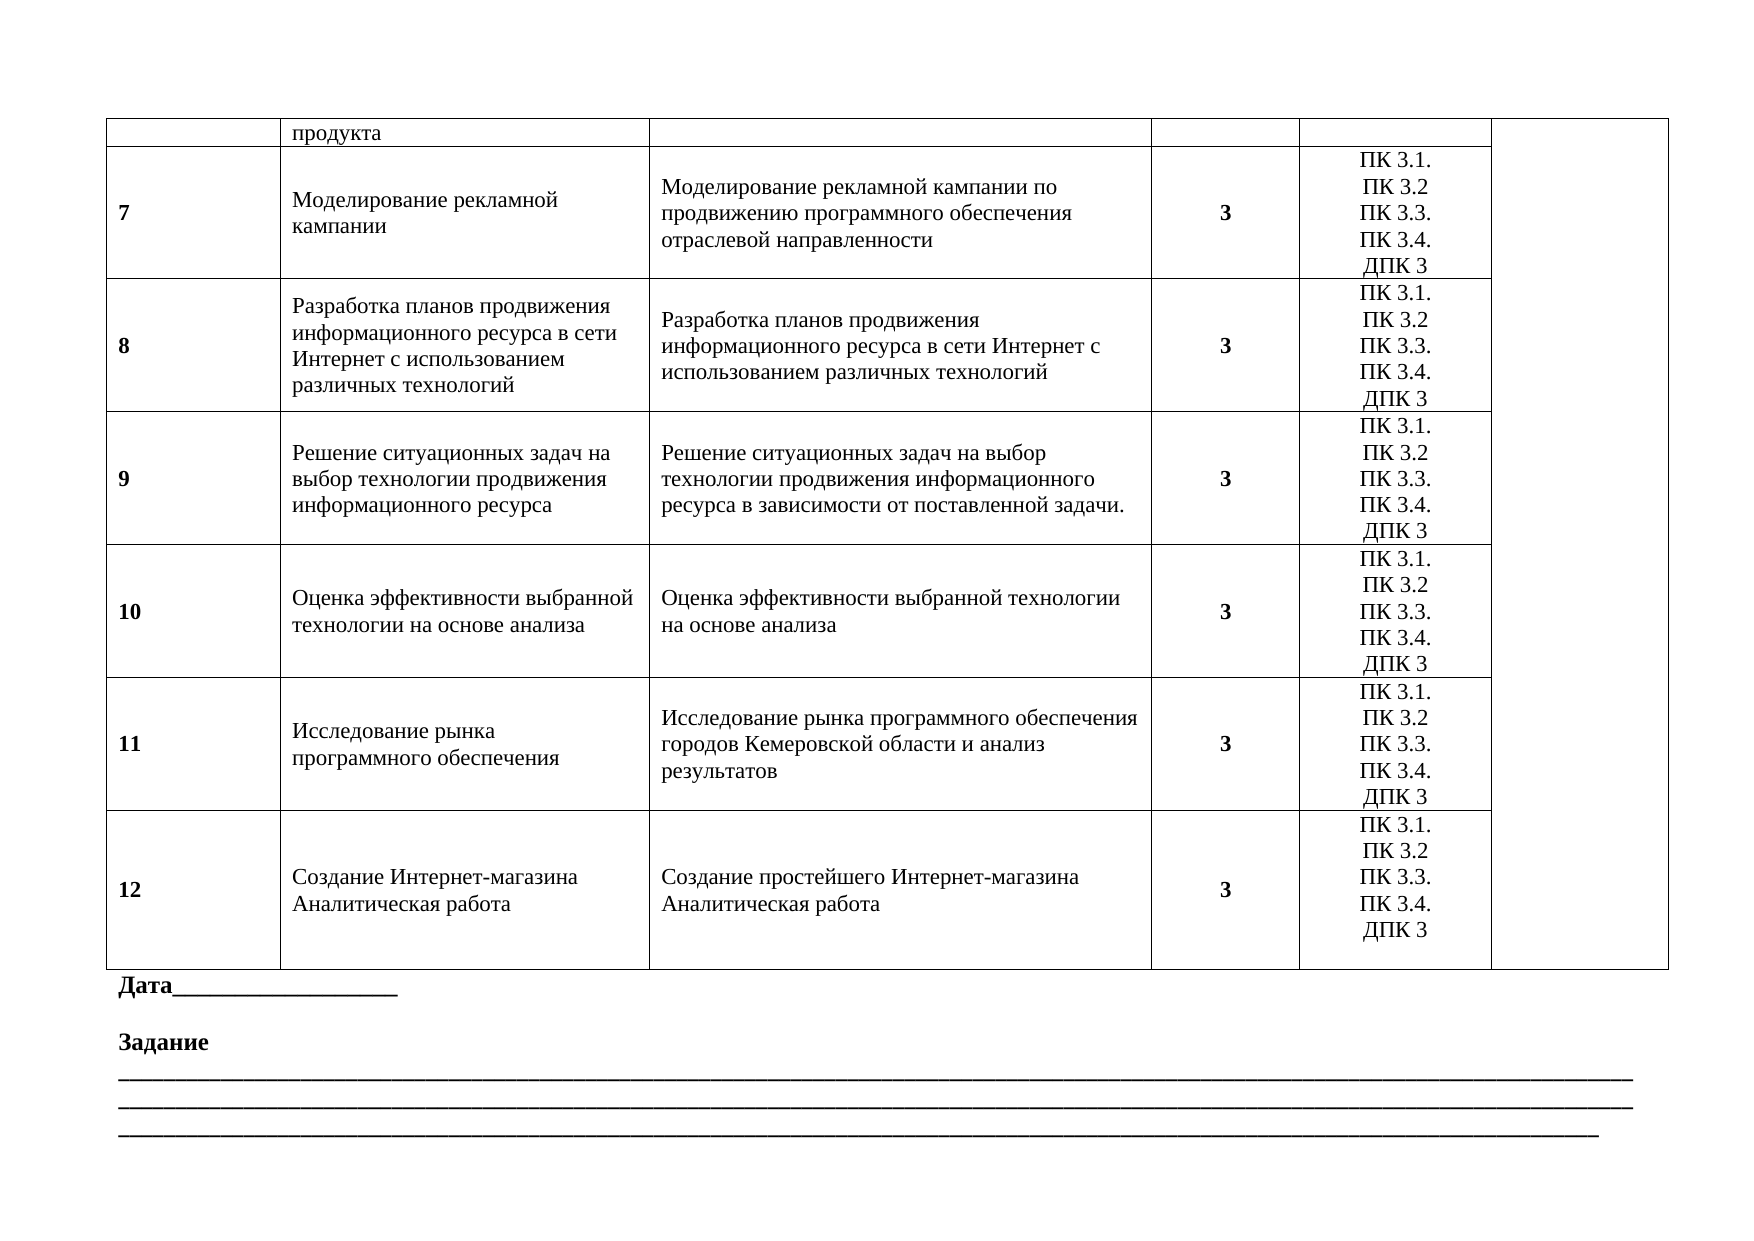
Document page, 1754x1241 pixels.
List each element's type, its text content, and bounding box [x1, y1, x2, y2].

table_cell 12 [107, 811, 280, 969]
table_cell Оценка эффективности выбранной технологии на основе анализа [281, 545, 649, 677]
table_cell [1300, 119, 1491, 146]
table_cell 7 [107, 147, 280, 278]
table_cell ПК 3.1. ПК 3.2 ПК 3.3. ПК 3.4. ДПК 3 [1300, 811, 1491, 969]
table_cell Решение ситуационных задач на выбор технологии продвижения информационного ресурса [281, 412, 649, 544]
table_cell Создание простейшего Интернет-магазина Аналитическая работа [650, 811, 1151, 969]
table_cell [281, 119, 649, 146]
table_cell 3 [1152, 412, 1299, 544]
table_cell Разработка планов продвижения информационного ресурса в сети Интернет с использованием различных технологий [281, 279, 649, 411]
table_cell Создание Интернет-магазина Аналитическая работа [281, 811, 649, 969]
table_cell 9 [107, 412, 280, 544]
table_cell 6 [107, 119, 280, 146]
table_cell Оценка эффективности выбранной технологии на основе анализа [650, 545, 1151, 677]
table_cell Исследование рынка программного обеспечения [281, 678, 649, 809]
table_cell ПК 3.1. ПК 3.2 ПК 3.3. ПК 3.4. ДПК 3 [1300, 279, 1491, 411]
text Дата__________________ [118, 970, 1636, 998]
text Задание [118, 1027, 1636, 1056]
text ____________________________________________________________________________________________________________________________________________________________________________________________________________________________________________________________________________________________________________________________________________________________________________________________________________ [118, 1056, 1636, 1140]
table_cell ПК 3.1. ПК 3.2 ПК 3.3. ПК 3.4. ДПК 3 [1300, 412, 1491, 544]
table_cell 10 [107, 545, 280, 677]
table_cell 3 [1152, 279, 1299, 411]
table_cell 11 [107, 678, 280, 809]
table_cell 3 [1152, 811, 1299, 969]
table_cell ПК 3.1. ПК 3.2 ПК 3.3. ПК 3.4. ДПК 3 [1300, 545, 1491, 677]
table_cell Моделирование рекламной кампании по продвижению программного обеспечения отраслевой направленности [650, 147, 1151, 278]
table_cell Разработка планов продвижения информационного ресурса в сети Интернет с использованием различных технологий [650, 279, 1151, 411]
table_cell Исследование рынка программного обеспечения городов Кемеровской области и анализ результатов [650, 678, 1151, 809]
table_cell Моделирование рекламной кампании [281, 147, 649, 278]
table_cell Решение ситуационных задач на выбор технологии продвижения информационного ресурса в зависимости от поставленной задачи. [650, 412, 1151, 544]
table_cell ПК 3.1. ПК 3.2 ПК 3.3. ПК 3.4. ДПК 3 [1300, 678, 1491, 809]
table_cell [650, 119, 1151, 146]
table_cell 3 [1152, 119, 1299, 146]
table_cell ПК 3.1. ПК 3.2 ПК 3.3. ПК 3.4. ДПК 3 [1300, 147, 1491, 278]
table_cell 3 [1152, 678, 1299, 809]
table_cell 3 [1152, 545, 1299, 677]
table_cell 3 [1152, 147, 1299, 278]
table_cell 8 [107, 279, 280, 411]
